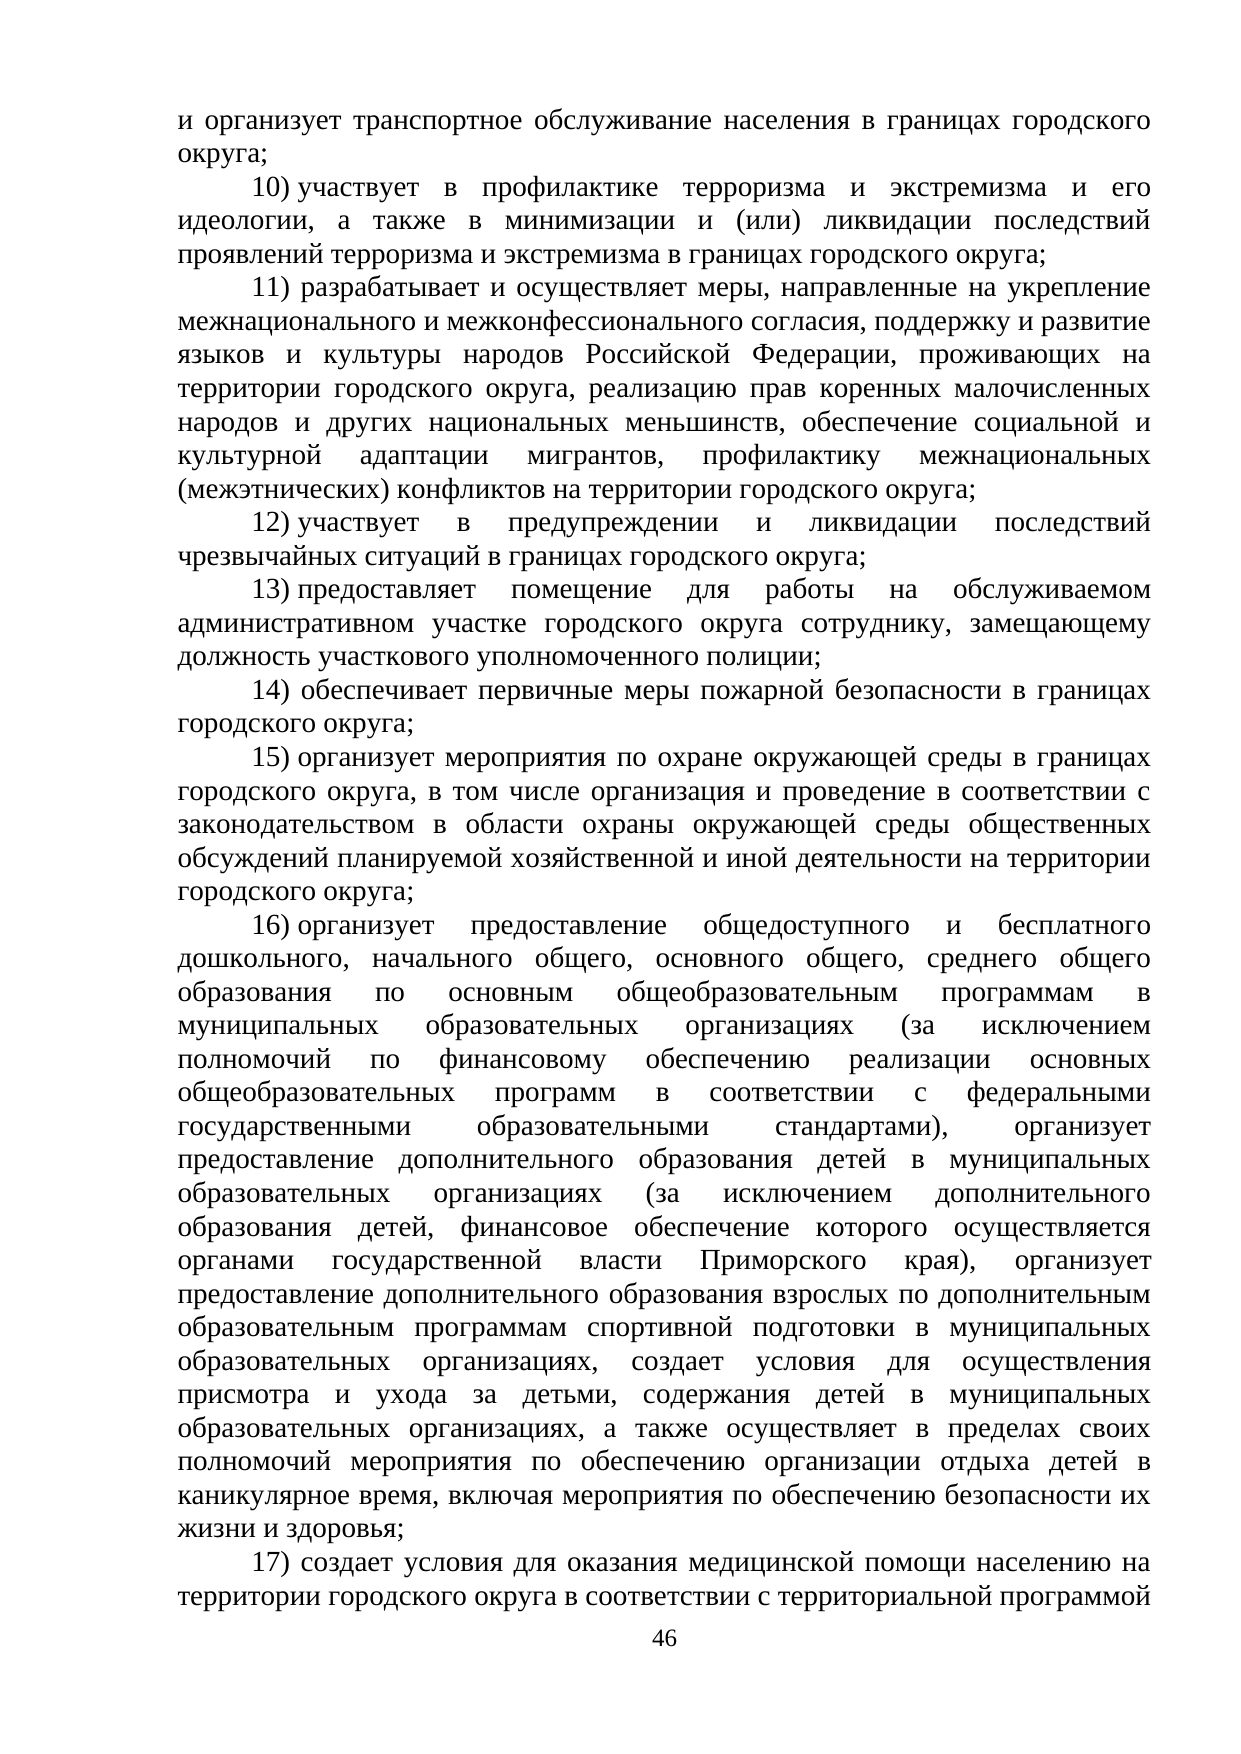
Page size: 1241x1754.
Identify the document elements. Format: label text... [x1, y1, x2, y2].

text 12) участвует в предупреждении и ликвидации последствий чрезвычайных ситуаций в границах городского округа; [177, 504, 1152, 571]
text 13) предоставляет помещение для работы на обслуживаемом административном участке городского округа сотруднику, замещающему должность участкового уполномоченного полиции; [177, 571, 1152, 672]
text 16) организует предоставление общедоступного и бесплатного дошкольного, начального общего, основного общего, среднего общего образования по основным общеобразовательным программам в муниципальных образовательных организациях (за исключением полномочий по финансовому обеспечению реализации основных общеобразовательных программ в соответствии с федеральными государственными образовательными стандартами), организует предоставление дополнительного образования детей в муниципальных образовательных организациях (за исключением дополнительного образования детей, финансовое обеспечение которого осуществляется органами государственной власти Приморского края), организует предоставление дополнительного образования взрослых по дополнительным образовательным программам спортивной подготовки в муниципальных образовательных организациях, создает условия для осуществления присмотра и ухода за детьми, содержания детей в муниципальных образовательных организациях, а также осуществляет в пределах своих полномочий мероприятия по обеспечению организации отдыха детей в каникулярное время, включая мероприятия по обеспечению безопасности их жизни и здоровья; [177, 907, 1152, 1544]
text 14) обеспечивает первичные меры пожарной безопасности в границах городского округа; [177, 672, 1152, 739]
text 11) разрабатывает и осуществляет меры, направленные на укрепление межнационального и межконфессионального согласия, поддержку и развитие языков и культуры народов Российской Федерации, проживающих на территории городского округа, реализацию прав коренных малочисленных народов и других национальных меньшинств, обеспечение социальной и культурной адаптации мигрантов, профилактику межнациональных (межэтнических) конфликтов на территории городского округа; [177, 269, 1152, 504]
text 10) участвует в профилактике терроризма и экстремизма и его идеологии, а также в минимизации и (или) ликвидации последствий проявлений терроризма и экстремизма в границах городского округа; [177, 169, 1152, 269]
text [177, 102, 1152, 169]
text 15) организует мероприятия по охране окружающей среды в границах городского округа, в том числе организация и проведение в соответствии с законодательством в области охраны окружающей среды общественных обсуждений планируемой хозяйственной и иной деятельности на территории городского округа; [177, 739, 1152, 907]
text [177, 1544, 1152, 1611]
